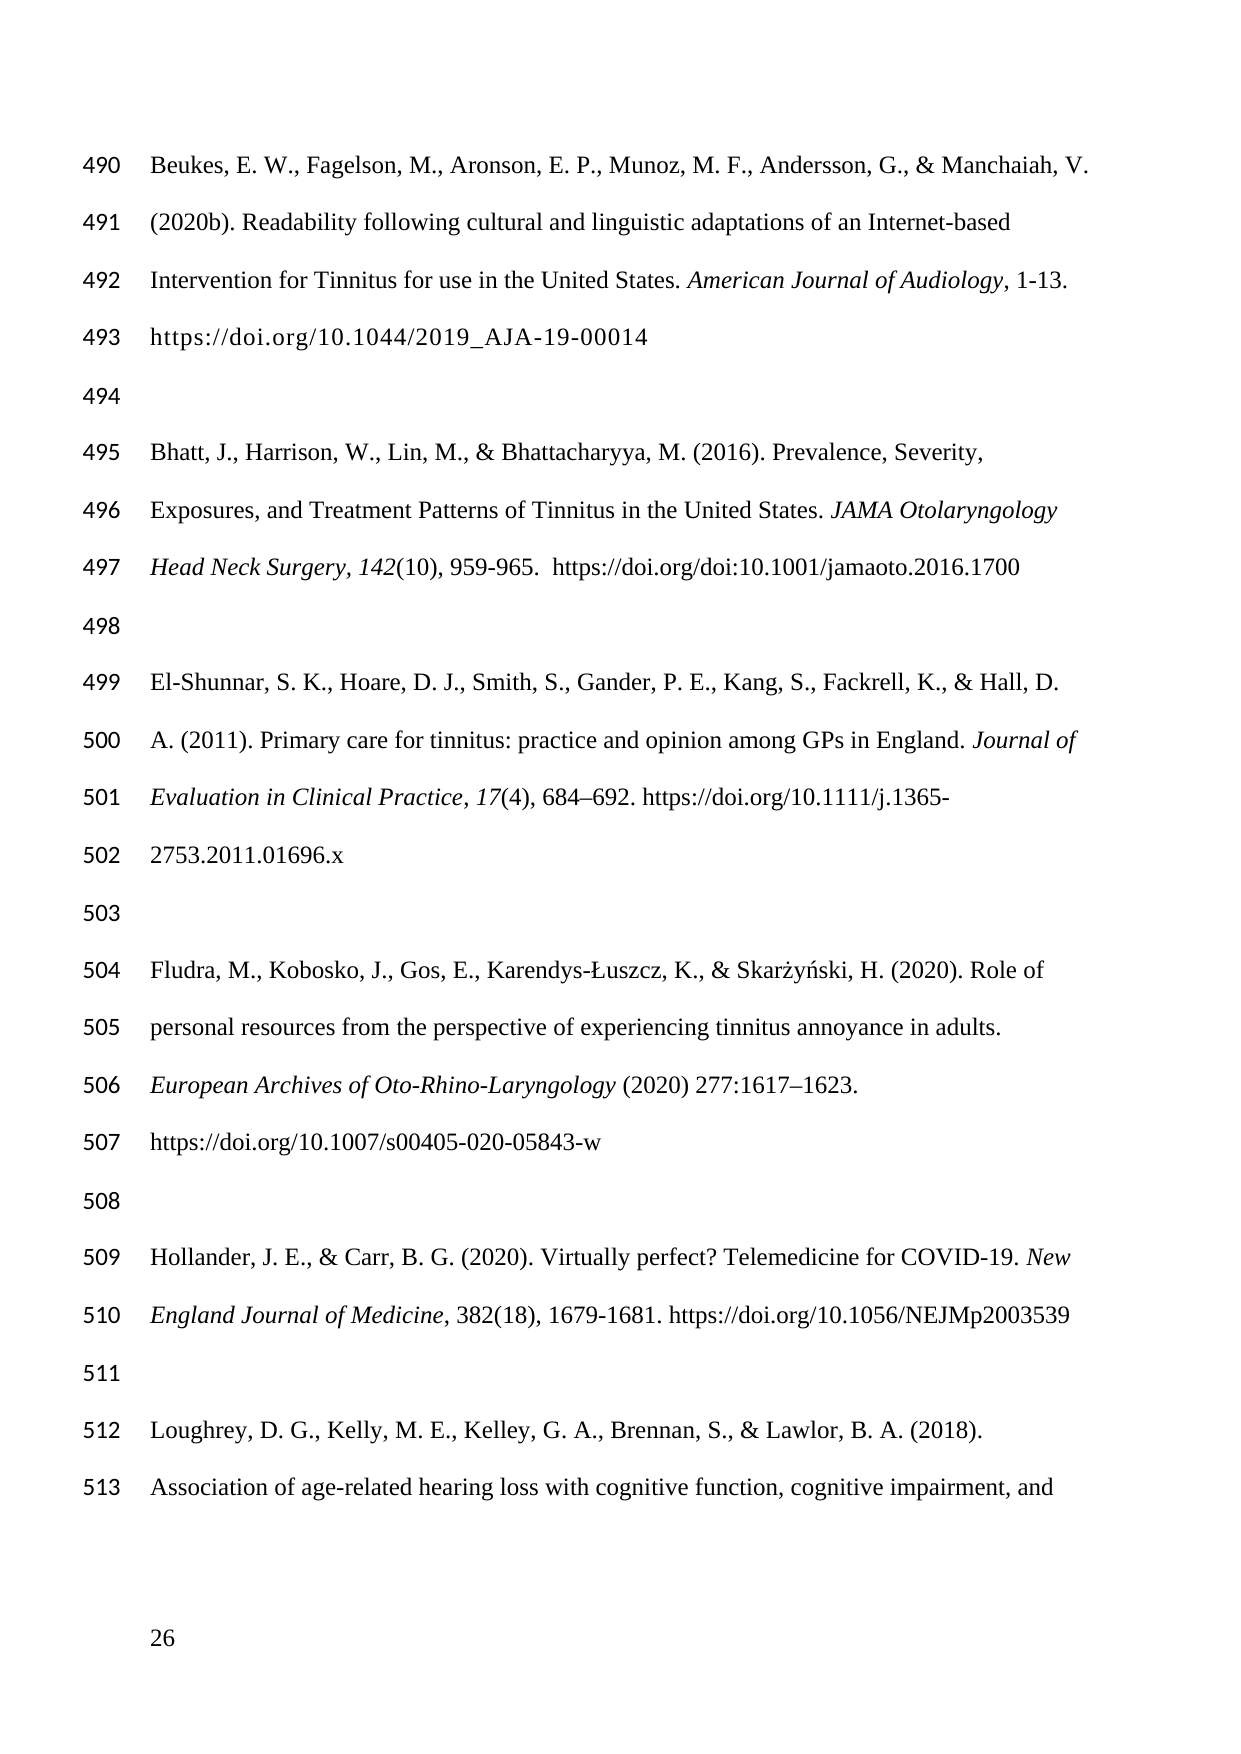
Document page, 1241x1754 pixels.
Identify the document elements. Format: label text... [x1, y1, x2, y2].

text Hollander, J. E., & Carr, B. G. (2020). Virtually perfect? Telemedicine for COVID-19. New England Journal of Medicine, 382(18), 1679-1681. https://doi.org/10.1056/NEJMp2003539 [150, 1242, 1090, 1329]
text Bhatt, J., Harrison, W., Lin, M., & Bhattacharyya, M. (2016). Prevalence, Severity, [150, 437, 1090, 466]
text Head Neck Surgery, 142(10), 959-965. https://doi.org/doi:10.1001/jamaoto.2016.1700 [150, 552, 1090, 581]
text Fludra, M., Kobosko, J., Gos, E., Karendys-Łuszcz, K., & Skarżyński, H. (2020). Role of personal resources from the perspective of experiencing tinnitus annoyance in adults. European Archives of Oto-Rhino-Laryngology (2020) 277:1617–1623. https://doi.org/10.1007/s00405-020-05843-w [150, 955, 1090, 1156]
text Exposures, and Treatment Patterns of Tinnitus in the United States. JAMA Otolaryngology [150, 495, 1090, 524]
text Beukes, E. W., Fagelson, M., Aronson, E. P., Munoz, M. F., Andersson, G., & Manchaiah, V. (2020b). Readability following cultural and linguistic adaptations of an Internet-based Intervention for Tinnitus for use in the United States. American Journal of Audiology, 1-13. https://doi.org/10.1044/2019_AJA-19-00014 [150, 150, 1090, 351]
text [150, 1415, 1090, 1501]
text El-Shunnar, S. K., Hoare, D. J., Smith, S., Gander, P. E., Kang, S., Fackrell, K., & Hall, D. A. (2011). Primary care for tinnitus: practice and opinion among GPs in England. Journal of Evaluation in Clinical Practice, 17(4), 684–692. https://doi.org/10.1111/j.1365-2753.2011.01696.x [150, 667, 1090, 869]
